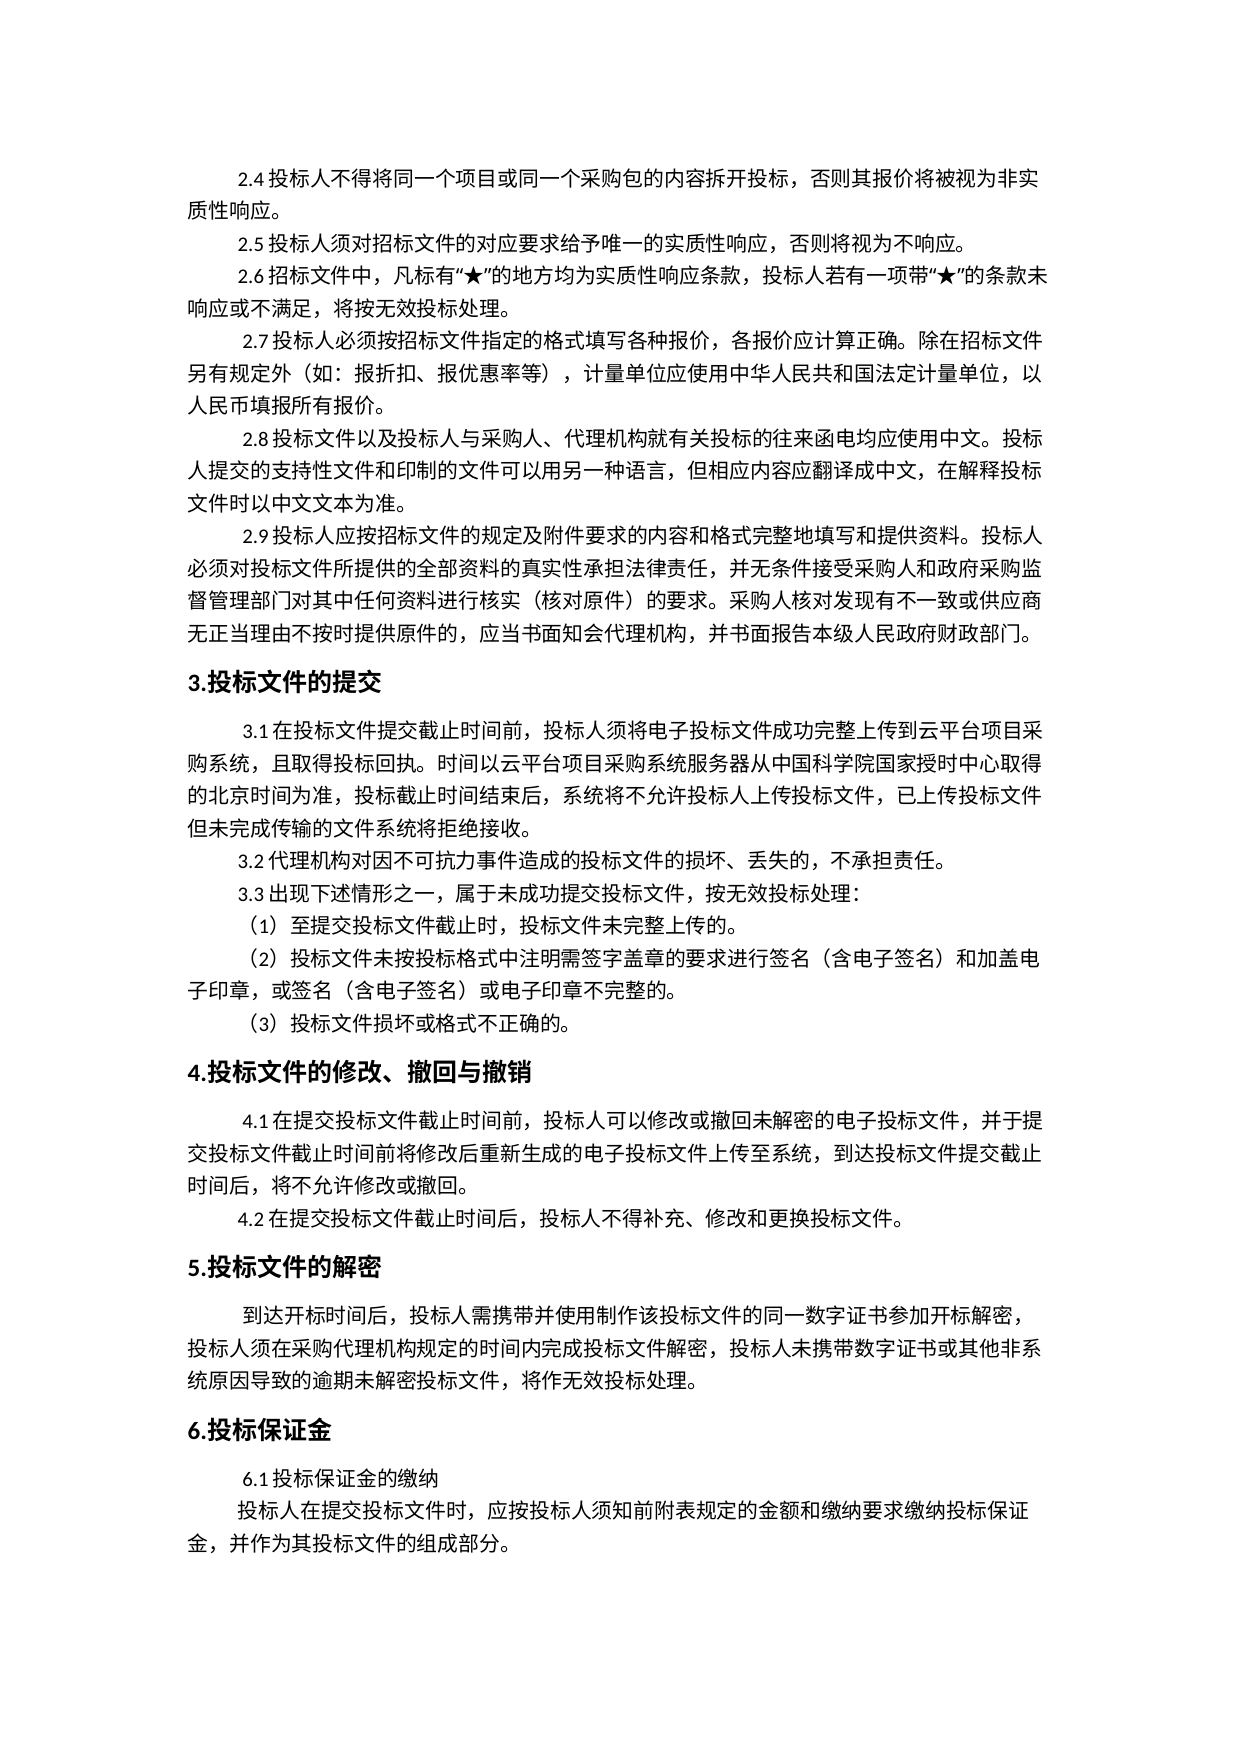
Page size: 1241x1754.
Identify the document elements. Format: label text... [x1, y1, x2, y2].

text 5.投标文件的解密 [187, 1234, 1053, 1299]
text （2）投标文件未按投标格式中注明需签字盖章的要求进行签名（含电子签名）和加盖电子印章，或签名（含电子签名）或电子印章不完整的。 [187, 942, 1053, 1007]
text 6.投标保证金 [187, 1397, 1053, 1462]
text 3.投标文件的提交 [187, 649, 1053, 714]
text （3）投标文件损坏或格式不正确的。 [187, 1007, 1053, 1039]
text 投标人在提交投标文件时，应按投标人须知前附表规定的金额和缴纳要求缴纳投标保证金，并作为其投标文件的组成部分。 [187, 1494, 1053, 1559]
text 2.5投标人须对招标文件的对应要求给予唯一的实质性响应，否则将视为不响应。 [187, 227, 1053, 259]
text 2.8投标文件以及投标人与采购人、代理机构就有关投标的往来函电均应使用中文。投标人提交的支持性文件和印制的文件可以用另一种语言，但相应内容应翻译成中文，在解释投标文件时以中文文本为准。 [187, 422, 1053, 519]
text 3.2代理机构对因不可抗力事件造成的投标文件的损坏、丢失的，不承担责任。 [187, 844, 1053, 877]
text 4.2在提交投标文件截止时间后，投标人不得补充、修改和更换投标文件。 [187, 1202, 1053, 1234]
text 2.9投标人应按招标文件的规定及附件要求的内容和格式完整地填写和提供资料。投标人必须对投标文件所提供的全部资料的真实性承担法律责任，并无条件接受采购人和政府采购监督管理部门对其中任何资料进行核实（核对原件）的要求。采购人核对发现有不一致或供应商无正当理由不按时提供原件的，应当书面知会代理机构，并书面报告本级人民政府财政部门。 [187, 519, 1053, 649]
text 2.4投标人不得将同一个项目或同一个采购包的内容拆开投标，否则其报价将被视为非实质性响应。 [187, 162, 1053, 227]
text 6.1投标保证金的缴纳 [187, 1462, 1053, 1494]
text 到达开标时间后，投标人需携带并使用制作该投标文件的同一数字证书参加开标解密，投标人须在采购代理机构规定的时间内完成投标文件解密，投标人未携带数字证书或其他非系统原因导致的逾期未解密投标文件，将作无效投标处理。 [187, 1299, 1053, 1397]
text 4.1在提交投标文件截止时间前，投标人可以修改或撤回未解密的电子投标文件，并于提交投标文件截止时间前将修改后重新生成的电子投标文件上传至系统，到达投标文件提交截止时间后，将不允许修改或撤回。 [187, 1104, 1053, 1202]
text 2.6招标文件中，凡标有“★”的地方均为实质性响应条款，投标人若有一项带“★”的条款未响应或不满足，将按无效投标处理。 [187, 259, 1053, 324]
text 4.投标文件的修改、撤回与撤销 [187, 1039, 1053, 1104]
text 2.7投标人必须按招标文件指定的格式填写各种报价，各报价应计算正确。除在招标文件另有规定外（如：报折扣、报优惠率等），计量单位应使用中华人民共和国法定计量单位，以人民币填报所有报价。 [187, 324, 1053, 422]
text 3.1在投标文件提交截止时间前，投标人须将电子投标文件成功完整上传到云平台项目采购系统，且取得投标回执。时间以云平台项目采购系统服务器从中国科学院国家授时中心取得的北京时间为准，投标截止时间结束后，系统将不允许投标人上传投标文件，已上传投标文件但未完成传输的文件系统将拒绝接收。 [187, 714, 1053, 844]
text 3.3出现下述情形之一，属于未成功提交投标文件，按无效投标处理： [187, 877, 1053, 909]
text （1）至提交投标文件截止时，投标文件未完整上传的。 [187, 909, 1053, 942]
